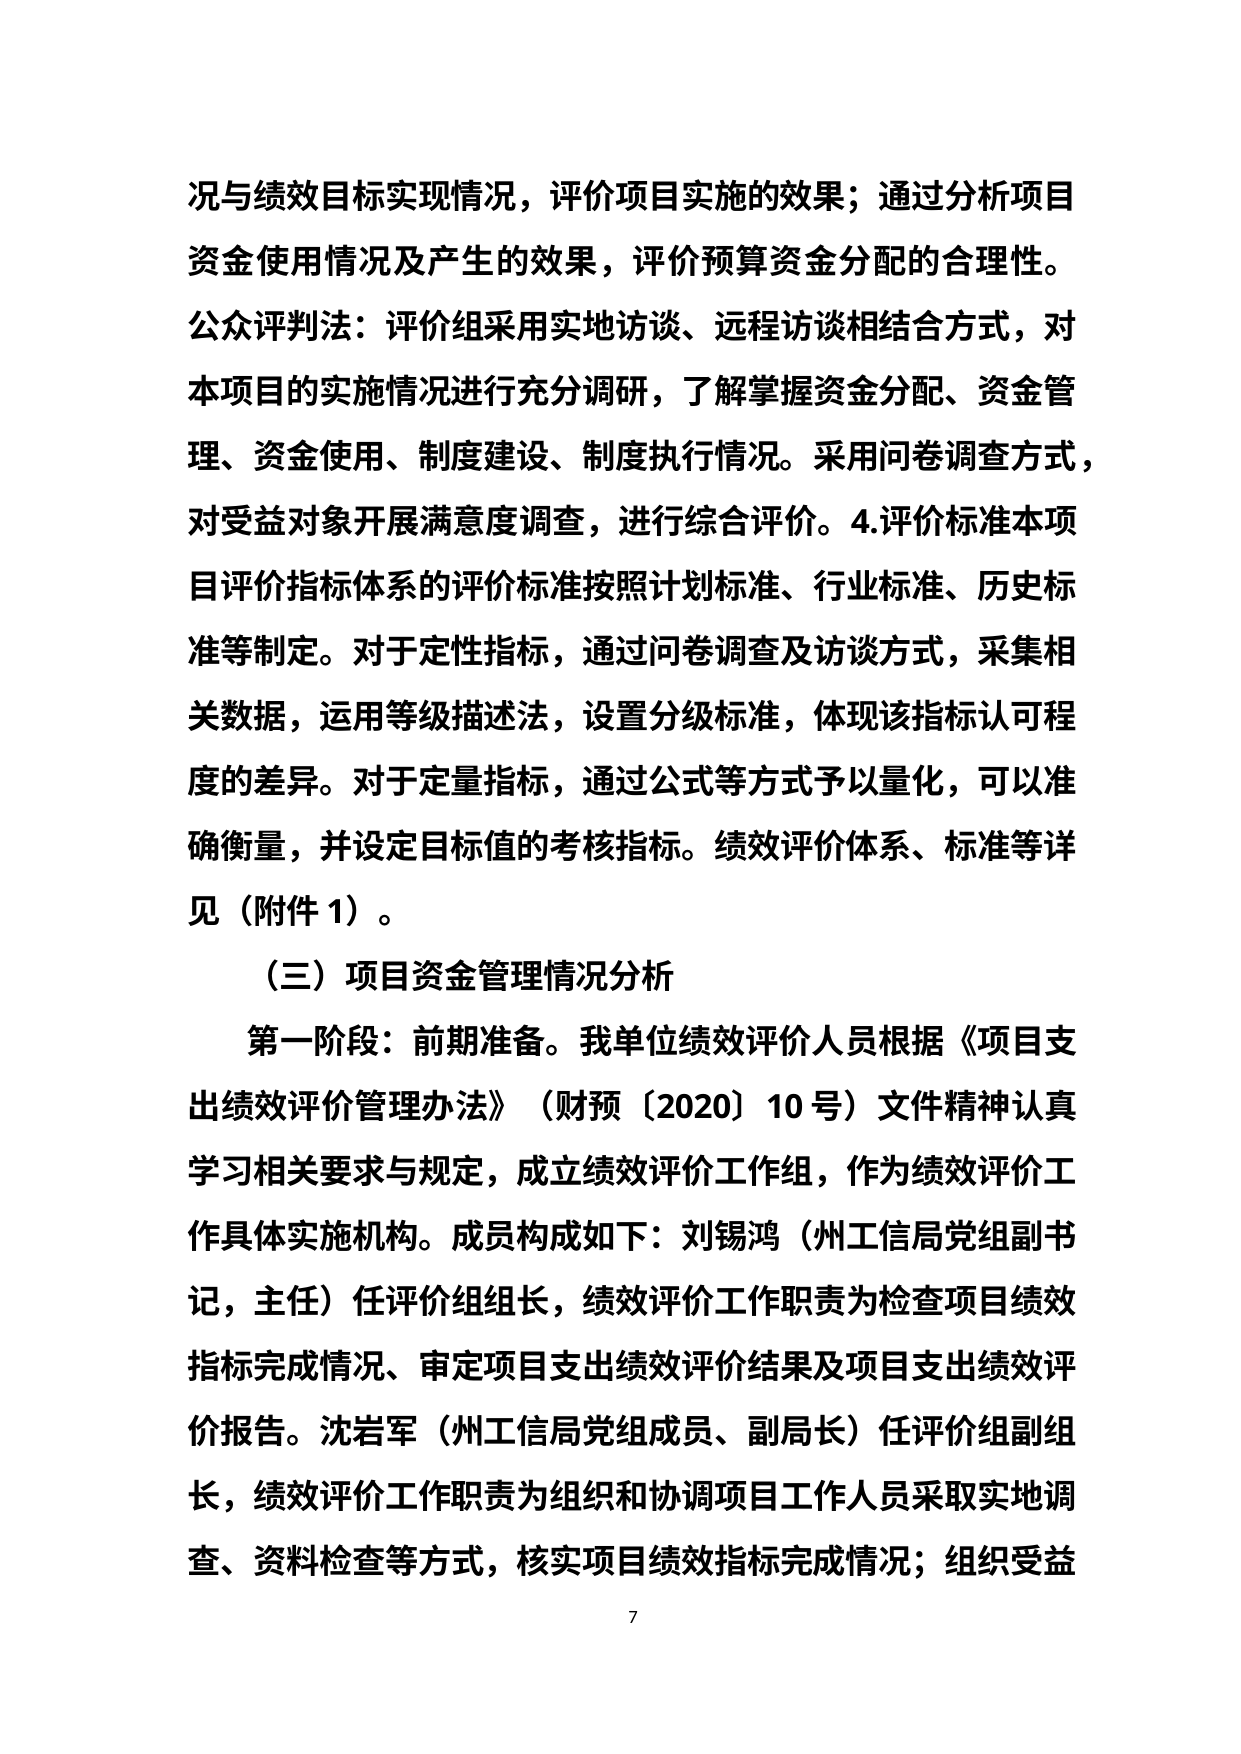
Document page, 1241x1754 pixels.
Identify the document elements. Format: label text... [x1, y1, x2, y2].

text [187, 162, 1078, 942]
text （三）项目资金管理情况分析 [187, 942, 1078, 1007]
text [187, 1007, 1078, 1592]
